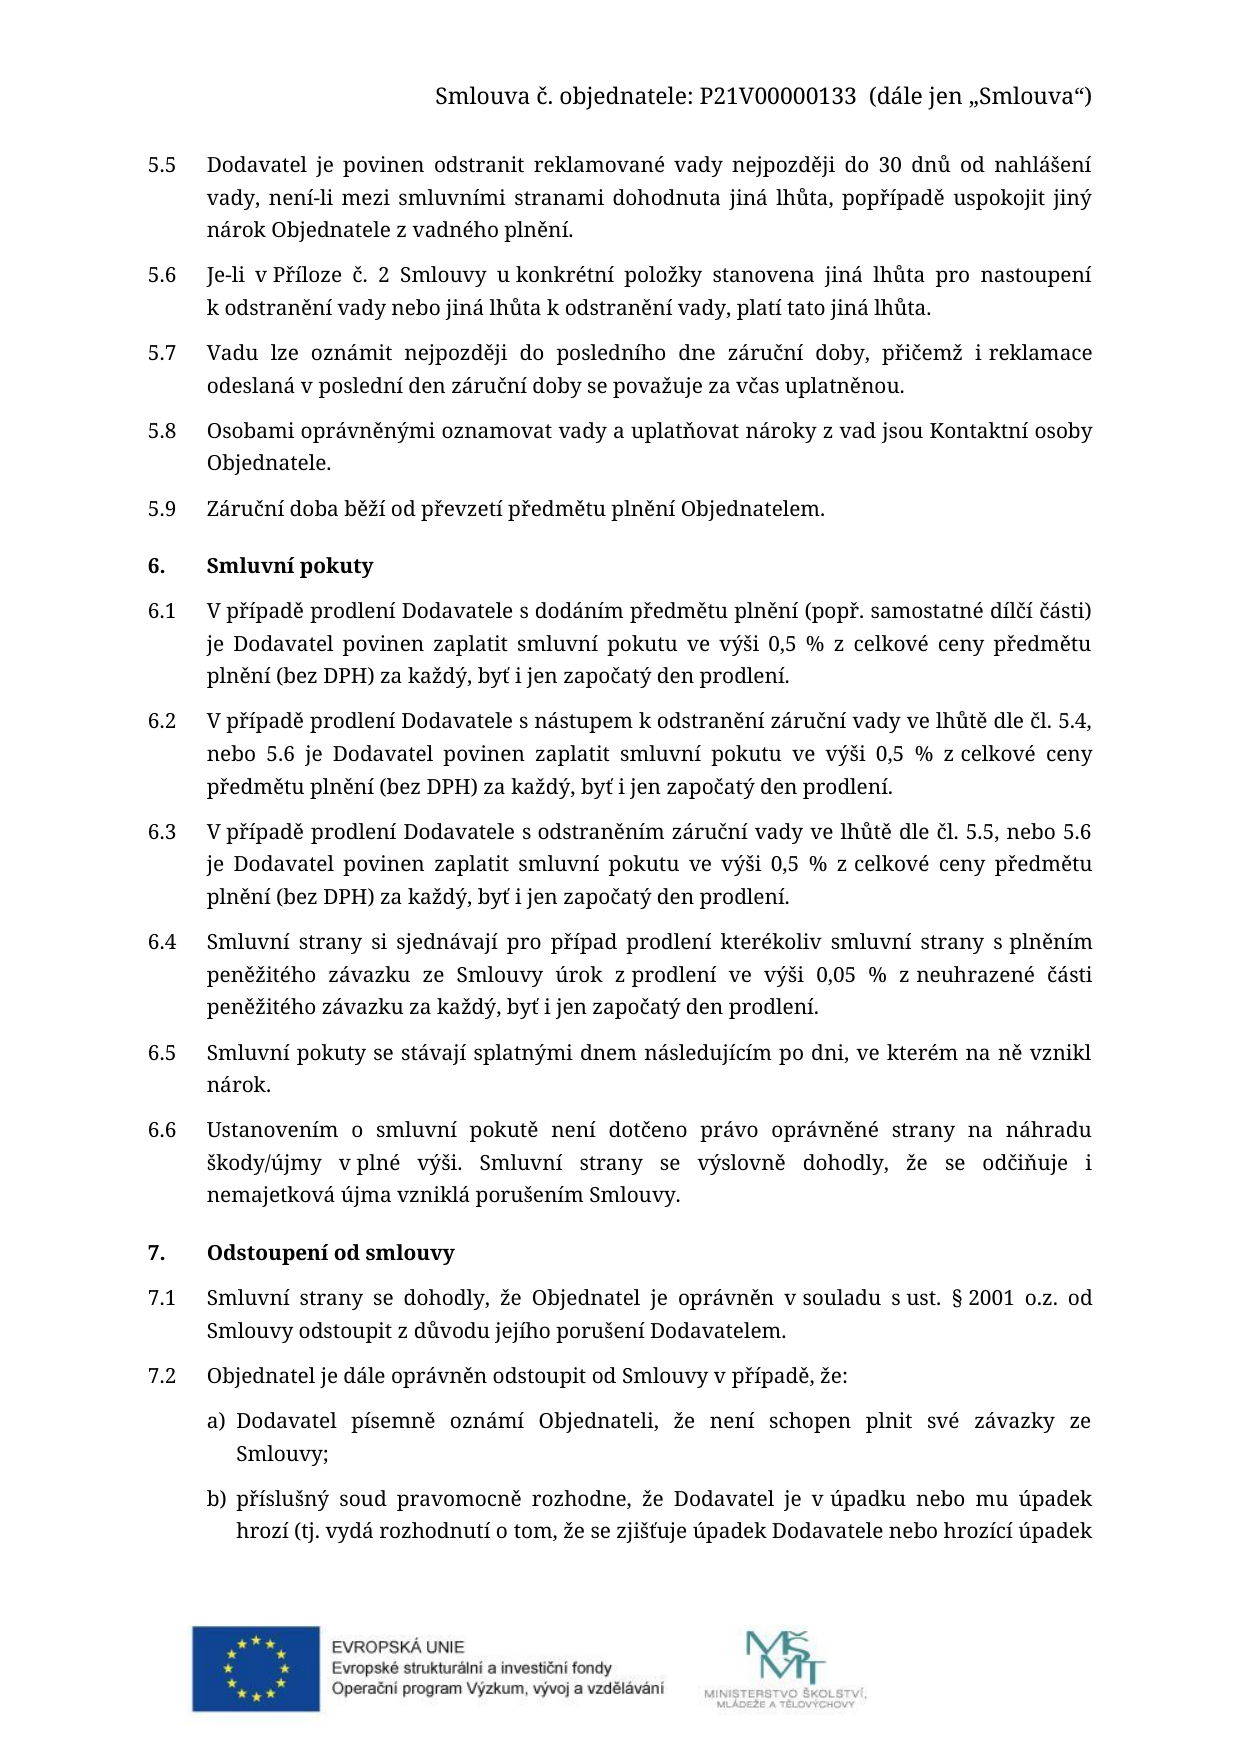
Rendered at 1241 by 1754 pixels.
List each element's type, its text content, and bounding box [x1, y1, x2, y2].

list Ustanovením o smluvní pokutě není dotčeno právo oprávněné strany na náhradu škody/újmy v plné výši. Smluvní strany se výslovně dohodly, že se odčiňuje i nemajetková újma vzniklá porušením Smlouvy. [148, 1115, 1093, 1209]
list Smluvní pokuty [148, 551, 1093, 580]
list Objednatel je dále oprávněn odstoupit od Smlouvy v případě, že: [148, 1361, 1093, 1389]
list Dodavatel písemně oznámí Objednateli, že není schopen plnit své závazky ze Smlouvy; [207, 1406, 1093, 1467]
list Odstoupení od smlouvy [148, 1238, 1093, 1267]
list Smluvní strany se dohodly, že Objednatel je oprávněn v souladu s ust. § 2001 o.z. od Smlouvy odstoupit z důvodu jejího porušení Dodavatelem. [148, 1283, 1093, 1344]
list Smluvní strany si sjednávají pro případ prodlení kterékoliv smluvní strany s plněním peněžitého závazku ze Smlouvy úrok z prodlení ve výši 0,05 % z neuhrazené části peněžitého závazku za každý, byť i jen započatý den prodlení. [148, 927, 1093, 1021]
list Je-li v Příloze č. 2 Smlouvy u konkrétní položky stanovena jiná lhůta pro nastoupení k odstranění vady nebo jiná lhůta k odstranění vady, platí tato jiná lhůta. [148, 261, 1093, 322]
list Smluvní pokuty se stávají splatnými dnem následujícím po dni, ve kterém na ně vznikl nárok. [148, 1038, 1093, 1099]
list V případě prodlení Dodavatele s dodáním předmětu plnění (popř. samostatné dílčí části) je Dodavatel povinen zaplatit smluvní pokutu ve výši 0,5 % z celkové ceny předmětu plnění (bez DPH) za každý, byť i jen započatý den prodlení. [148, 596, 1093, 690]
list Vadu lze oznámit nejpozději do posledního dne záruční doby, přičemž i reklamace odeslaná v poslední den záruční doby se považuje za včas uplatněnou. [148, 338, 1093, 399]
list Záruční doba běží od převzetí předmětu plnění Objednatelem. [148, 494, 1093, 522]
list Dodavatel je povinen odstranit reklamované vady nejpozději do 30 dnů od nahlášení vady, není-li mezi smluvními stranami dohodnuta jiná lhůta, popřípadě uspokojit jiný nárok Objednatele z vadného plnění. [148, 150, 1093, 244]
list V případě prodlení Dodavatele s nástupem k odstranění záruční vady ve lhůtě dle čl. 5.4, nebo 5.6 je Dodavatel povinen zaplatit smluvní pokutu ve výši 0,5 % z celkové ceny předmětu plnění (bez DPH) za každý, byť i jen započatý den prodlení. [148, 707, 1093, 800]
list Osobami oprávněnými oznamovat vady a uplatňovat nároky z vad jsou Kontaktní osoby Objednatele. [148, 416, 1093, 477]
list V případě prodlení Dodavatele s odstraněním záruční vady ve lhůtě dle čl. 5.5, nebo 5.6 je Dodavatel povinen zaplatit smluvní pokutu ve výši 0,5 % z celkové ceny předmětu plnění (bez DPH) za každý, byť i jen započatý den prodlení. [148, 817, 1093, 911]
picture [147, 1585, 904, 1754]
